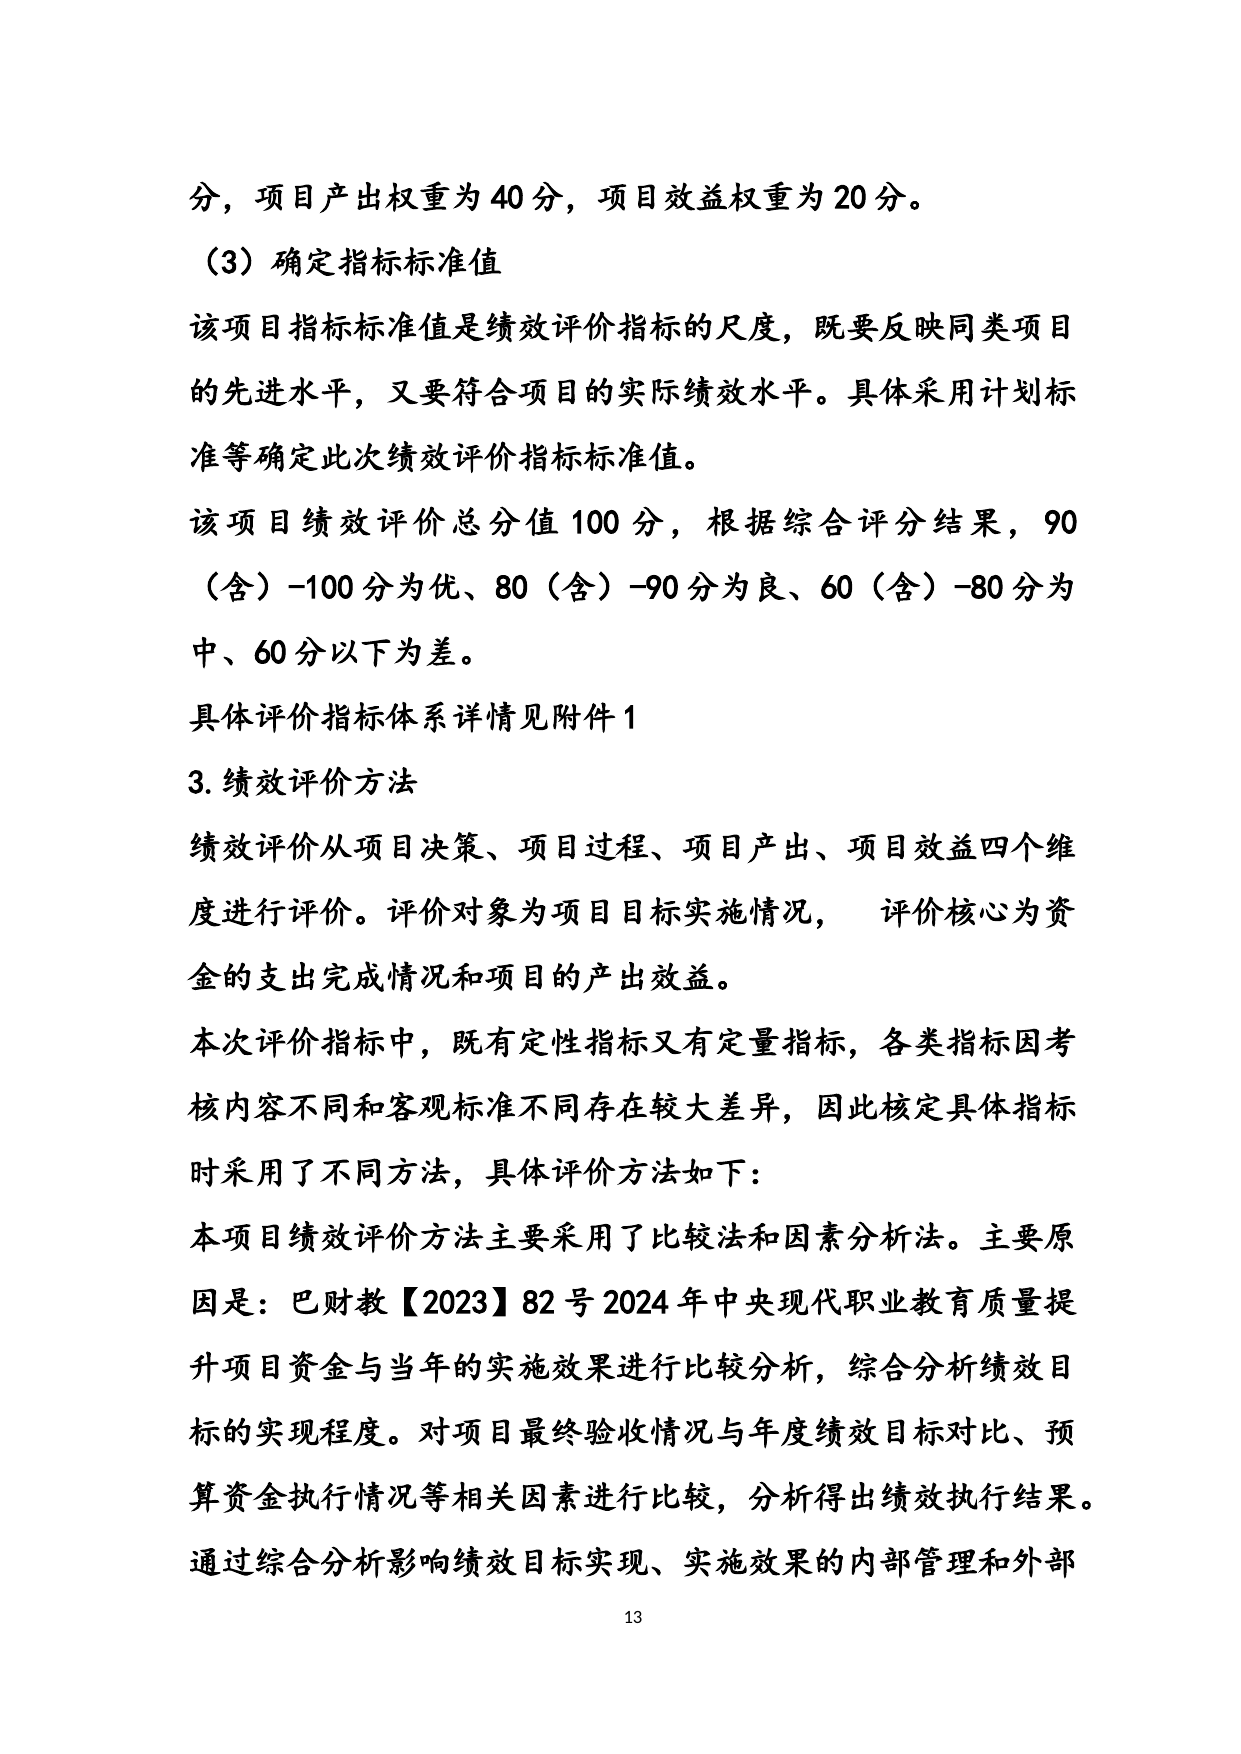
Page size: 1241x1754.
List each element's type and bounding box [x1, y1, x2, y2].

text [187, 162, 1078, 1592]
